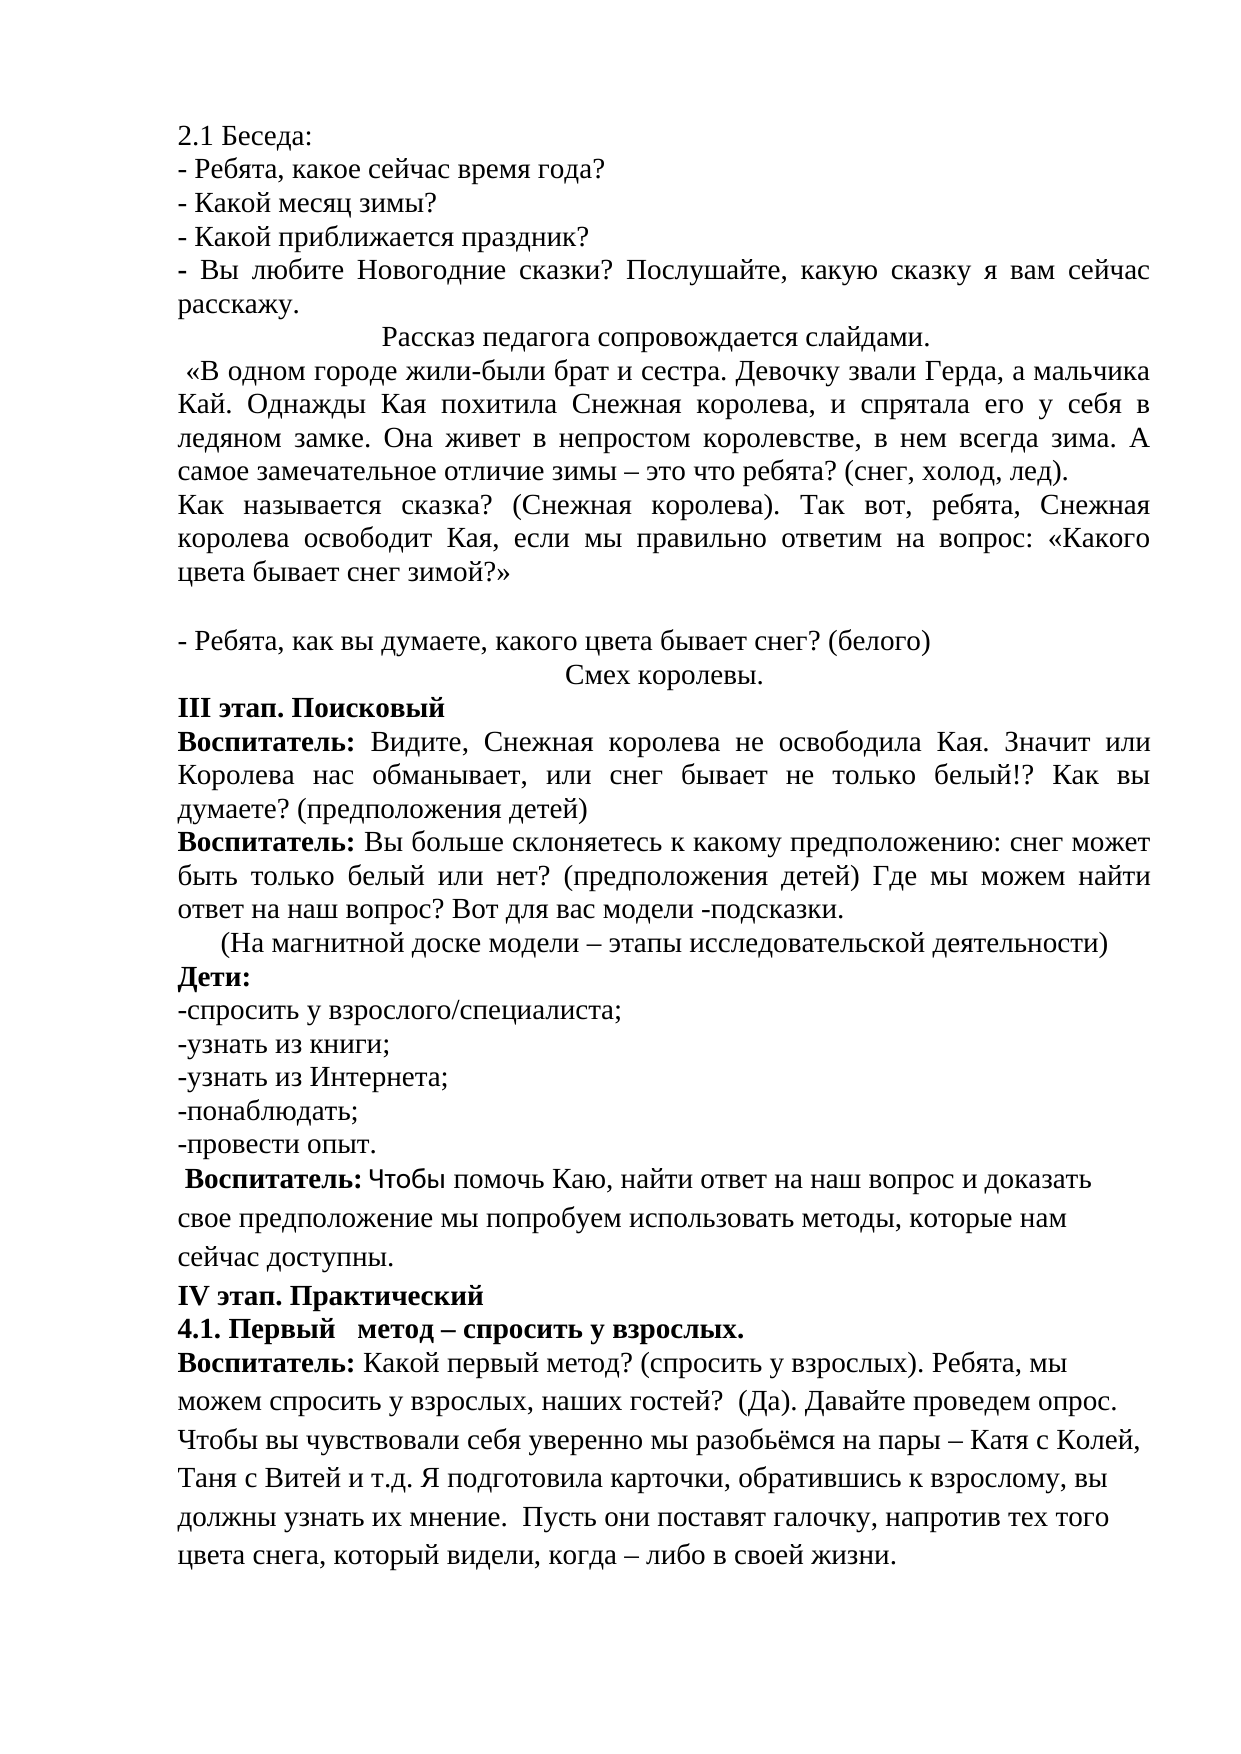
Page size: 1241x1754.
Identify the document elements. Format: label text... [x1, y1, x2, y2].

text -понаблюдать; [177, 1093, 1152, 1126]
text Рассказ педагога сопровождается слайдами. [177, 319, 1152, 353]
text -спросить у взрослого/специалиста; [177, 992, 1152, 1026]
text - Какой месяц зимы? [177, 185, 1152, 219]
text Смех королевы. [177, 657, 1152, 690]
text 4.1. Первый метод – спросить у взрослых. [177, 1311, 1152, 1345]
text Воспитатель: Какой первый метод? (спросить у взрослых). Ребята, мы можем спросить у взрослых, наших гостей? (Да). Давайте проведем опрос. Чтобы вы чувствовали себя уверенно мы разобьёмся на пары – Катя с Колей, Таня с Витей и т.д. Я подготовила карточки, обратившись к взрослому, вы должны узнать их мнение. Пусть они поставят галочку, напротив тех того цвета снега, который видели, когда – либо в своей жизни. [177, 1345, 1152, 1571]
text 2.1 Беседа: [177, 118, 1152, 152]
text - Ребята, как вы думаете, какого цвета бывает снег? (белого) [177, 588, 1152, 657]
text IV этап. Практический [177, 1278, 1152, 1311]
text Как называется сказка? (Снежная королева). Так вот, ребята, Снежная королева освободит Кая, если мы правильно ответим на вопрос: «Какого цвета бывает снег зимой?» [177, 487, 1152, 588]
text -узнать из Интернета; [177, 1059, 1152, 1093]
text Воспитатель: Видите, Снежная королева не освободила Кая. Значит или Королева нас обманывает, или снег бывает не только белый!? Как вы думаете? (предположения детей) [177, 724, 1152, 824]
text III этап. Поисковый [177, 690, 1152, 724]
text -узнать из книги; [177, 1026, 1152, 1059]
text «В одном городе жили-были брат и сестра. Девочку звали Герда, а мальчика Кай. Однажды Кая похитила Снежная королева, и спрятала его у себя в ледяном замке. Она живет в непростом королевстве, в нем всегда зима. А самое замечательное отличие зимы – это что ребята? (снег, холод, лед). [177, 353, 1152, 487]
text Дети: [177, 959, 1152, 992]
text Воспитатель: Вы больше склоняетесь к какому предположению: снег может быть только белый или нет? (предположения детей) Где мы можем найти ответ на наш вопрос? Вот для вас модели -подсказки. [177, 824, 1152, 925]
text (На магнитной доске модели – этапы исследовательской деятельности) [177, 925, 1152, 959]
text - Вы любите Новогодние сказки? Послушайте, какую сказку я вам сейчас расскажу. [177, 252, 1152, 319]
text Воспитатель: Чтобы помочь Каю, найти ответ на наш вопрос и доказать свое предположение мы попробуем использовать методы, которые нам сейчас доступны. [177, 1160, 1152, 1273]
text -провести опыт. [177, 1126, 1152, 1160]
text - Какой приближается праздник? [177, 219, 1152, 252]
text - Ребята, какое сейчас время года? [177, 152, 1152, 185]
